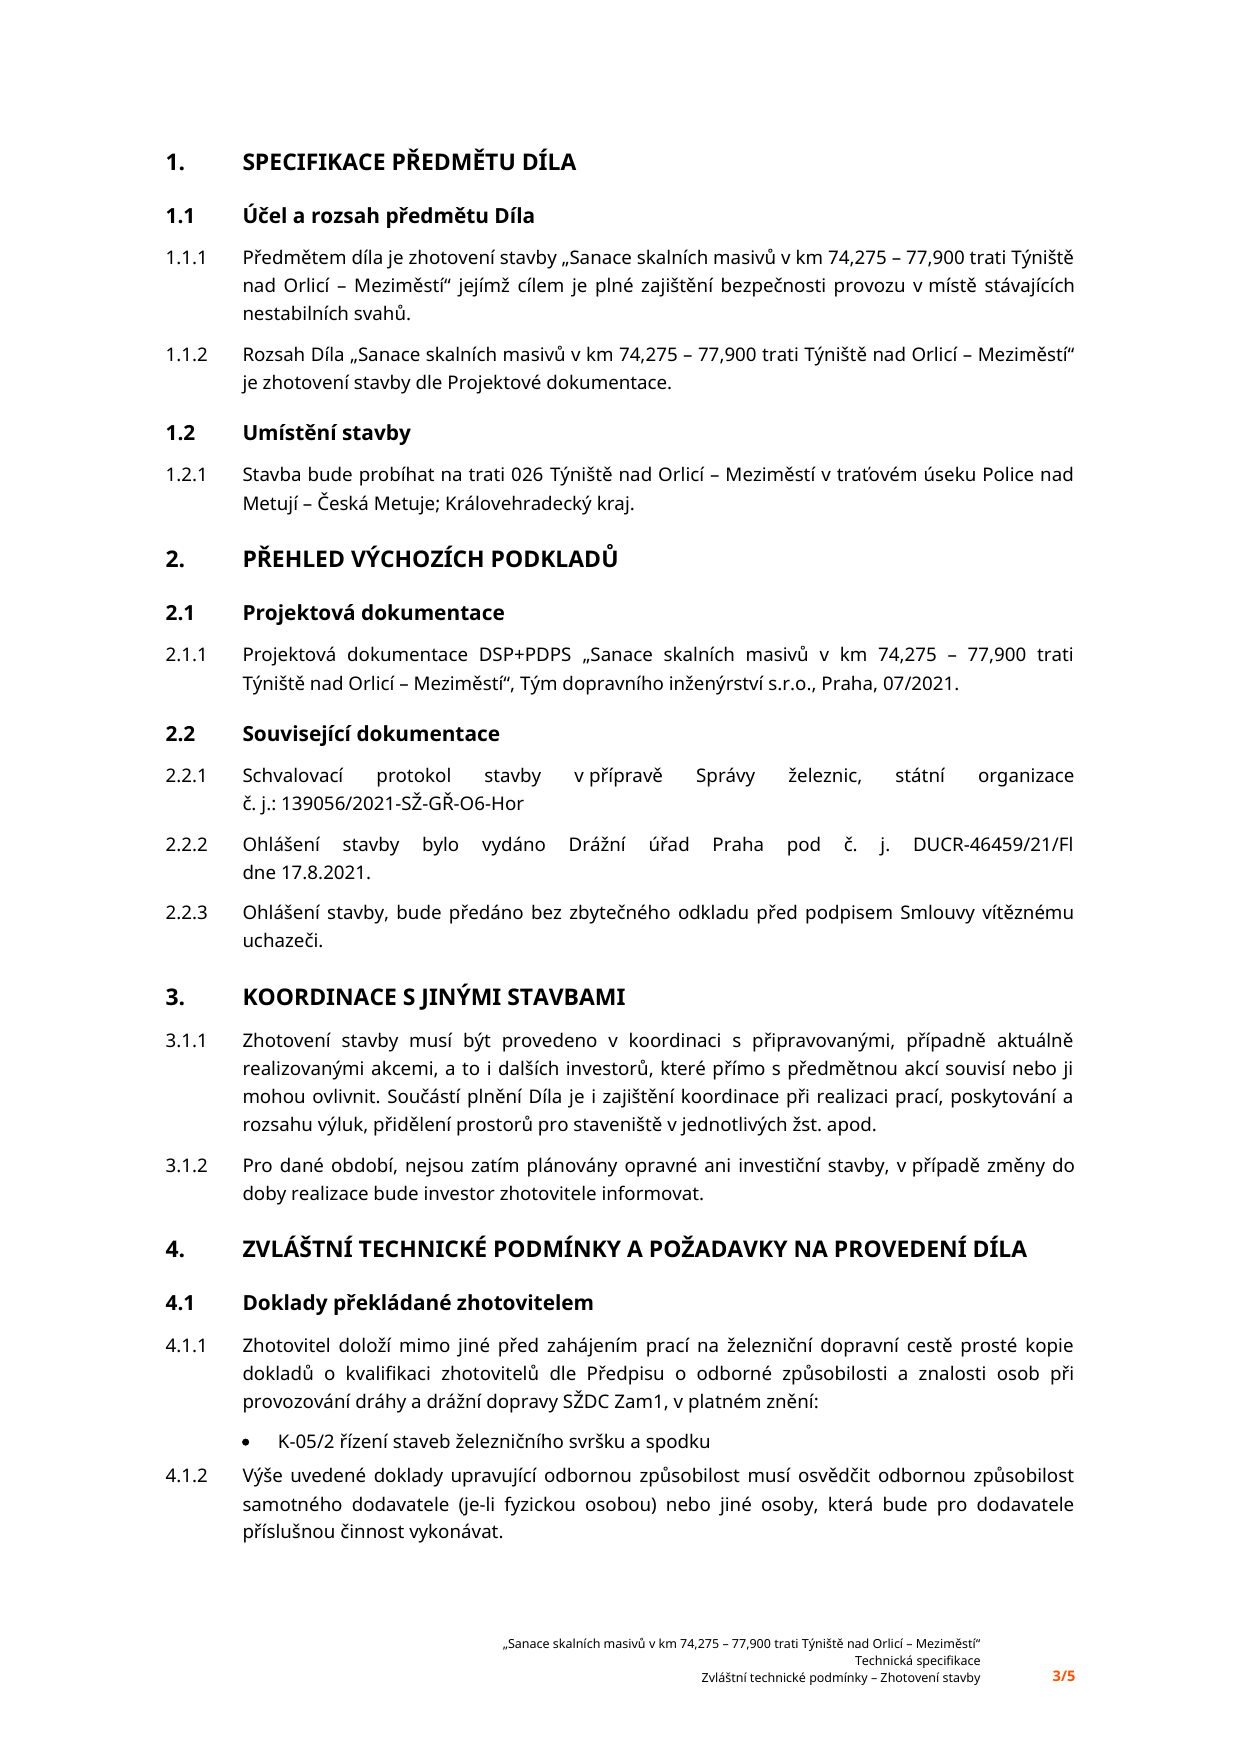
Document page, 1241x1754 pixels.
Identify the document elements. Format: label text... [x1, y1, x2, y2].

list ZVLÁŠTNÍ TECHNICKÉ PODMÍNKY A POŽADAVKY NA PROVEDENÍ DÍLA [165, 1233, 1075, 1264]
list K-05/2 řízení staveb železničního svršku a spodku [242, 1428, 1075, 1454]
list Předmětem díla je zhotovení stavby „Sanace skalních masivů v km 74,275 – 77,900 trati Týniště nad Orlicí – Meziměstí“ jejímž cílem je plné zajištění bezpečnosti provozu v místě stávajících nestabilních svahů. [165, 244, 1075, 326]
list SPECIFIKACE PŘEDMĚTU DÍLA [165, 146, 1075, 177]
list Pro dané období, nejsou zatím plánovány opravné ani investiční stavby, v případě změny do doby realizace bude investor zhotovitele informovat. [165, 1152, 1075, 1206]
list Zhotovitel doloží mimo jiné před zahájením prací na železniční dopravní cestě prosté kopie dokladů o kvalifikaci zhotovitelů dle Předpisu o odborné způsobilosti a znalosti osob při provozování dráhy a drážní dopravy SŽDC Zam1, v platném znění: [165, 1332, 1075, 1413]
list Projektová dokumentace [165, 598, 1075, 626]
list Rozsah Díla „Sanace skalních masivů v km 74,275 – 77,900 trati Týniště nad Orlicí – Meziměstí“ je zhotovení stavby dle Projektové dokumentace. [165, 341, 1075, 395]
list Doklady překládané zhotovitelem [165, 1288, 1075, 1317]
list Související dokumentace [165, 719, 1075, 747]
list PŘEHLED VÝCHOZÍCH PODKLADŮ [165, 543, 1075, 574]
list Schvalovací protokol stavby v přípravě Správy železnic, státní organizace č. j.: 139056/2021-SŽ-GŘ-O6-Hor [165, 762, 1075, 816]
list KOORDINACE S JINÝMI STAVBAMI [165, 981, 1075, 1012]
list Ohlášení stavby, bude předáno bez zbytečného odkladu před podpisem Smlouvy vítěznému uchazeči. [165, 899, 1075, 953]
list Projektová dokumentace DSP+PDPS „Sanace skalních masivů v km 74,275 – 77,900 trati Týniště nad Orlicí – Meziměstí“, Tým dopravního inženýrství s.r.o., Praha, 07/2021. [165, 642, 1075, 695]
list Výše uvedené doklady upravující odbornou způsobilost musí osvědčit odbornou způsobilost samotného dodavatele (je-li fyzickou osobou) nebo jiné osoby, která bude pro dodavatele příslušnou činnost vykonávat. [165, 1463, 1075, 1544]
list Umístění stavby [165, 418, 1075, 446]
list Ohlášení stavby bylo vydáno Drážní úřad Praha pod č. j. DUCR-46459/21/Fl dne 17.8.2021. [165, 831, 1075, 884]
list Stavba bude probíhat na trati 026 Týniště nad Orlicí – Meziměstí v traťovém úseku Police nad Metují – Česká Metuje; Královehradecký kraj. [165, 462, 1075, 515]
list Účel a rozsah předmětu Díla [165, 201, 1075, 229]
list Zhotovení stavby musí být provedeno v koordinaci s připravovanými, případně aktuálně realizovanými akcemi, a to i dalších investorů, které přímo s předmětnou akcí souvisí nebo ji mohou ovlivnit. Součástí plnění Díla je i zajištění koordinace při realizaci prací, poskytování a rozsahu výluk, přidělení prostorů pro staveniště v jednotlivých žst. apod. [165, 1027, 1075, 1137]
